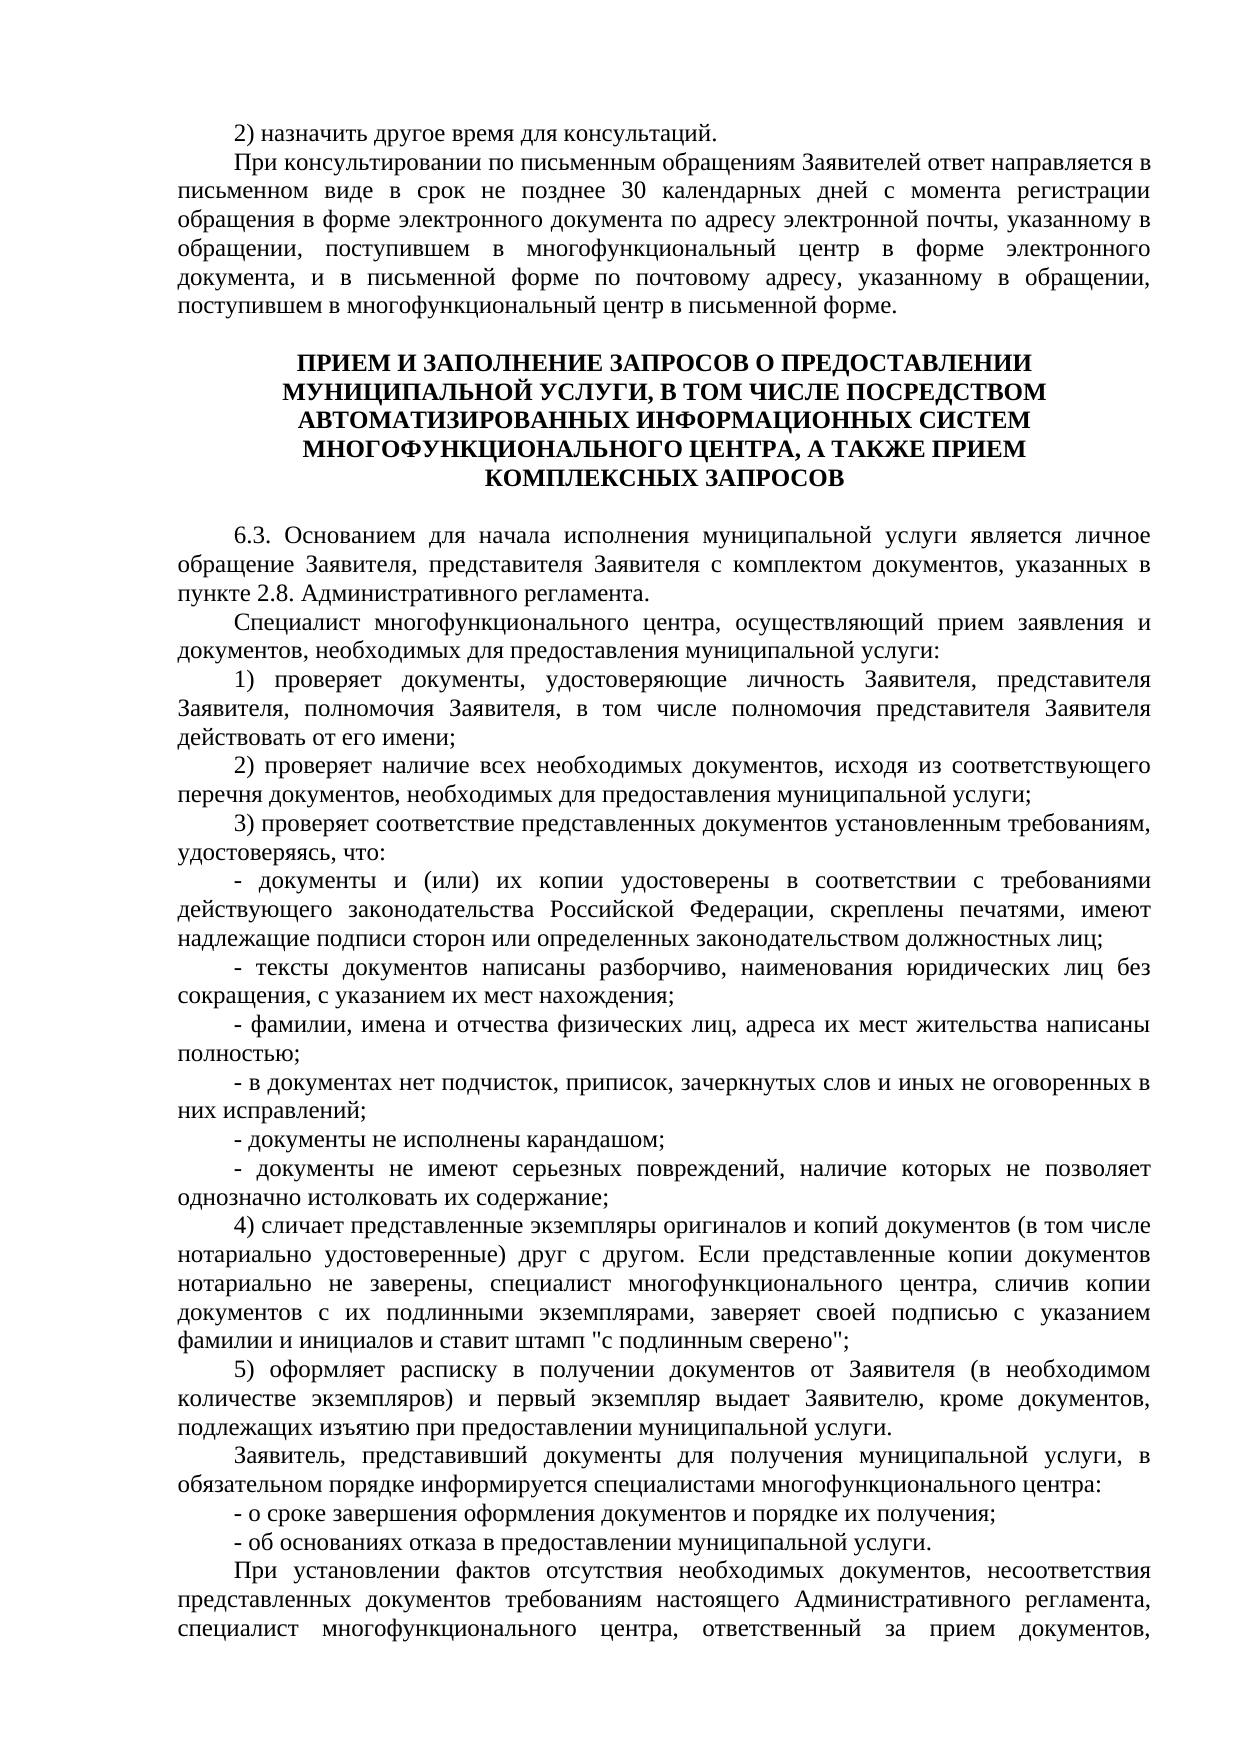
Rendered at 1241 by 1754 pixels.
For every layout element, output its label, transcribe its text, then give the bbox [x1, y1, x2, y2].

title МНОГОФУНКЦИОНАЛЬНОГО ЦЕНТРА, А ТАКЖЕ ПРИЕМ [177, 434, 1152, 463]
text - документы не имеют серьезных повреждений, наличие которых не позволяет однозначно истолковать их содержание; [177, 1153, 1152, 1211]
text 5) оформляет расписку в получении документов от Заявителя (в необходимом количестве экземпляров) и первый экземпляр выдает Заявителю, кроме документов, подлежащих изъятию при предоставлении муниципальной услуги. [177, 1354, 1152, 1441]
text Специалист многофункционального центра, осуществляющий прием заявления и документов, необходимых для предоставления муниципальной услуги: [177, 607, 1152, 664]
text - тексты документов написаны разборчиво, наименования юридических лиц без сокращения, с указанием их мест нахождения; [177, 952, 1152, 1009]
title КОМПЛЕКСНЫХ ЗАПРОСОВ [177, 463, 1152, 492]
text 2) назначить другое время для консультаций. [177, 118, 1152, 147]
text - об основаниях отказа в предоставлении муниципальной услуги. [177, 1527, 1152, 1556]
title АВТОМАТИЗИРОВАННЫХ ИНФОРМАЦИОННЫХ СИСТЕМ [177, 406, 1152, 434]
text - о сроке завершения оформления документов и порядке их получения; [177, 1498, 1152, 1527]
title МУНИЦИПАЛЬНОЙ УСЛУГИ, В ТОМ ЧИСЛЕ ПОСРЕДСТВОМ [177, 377, 1152, 406]
text 2) проверяет наличие всех необходимых документов, исходя из соответствующего перечня документов, необходимых для предоставления муниципальной услуги; [177, 751, 1152, 808]
text - в документах нет подчисток, приписок, зачеркнутых слов и иных не оговоренных в них исправлений; [177, 1067, 1152, 1124]
text Заявитель, представивший документы для получения муниципальной услуги, в обязательном порядке информируется специалистами многофункционального центра: [177, 1441, 1152, 1498]
text 6.3. Основанием для начала исполнения муниципальной услуги является личное обращение Заявителя, представителя Заявителя с комплектом документов, указанных в пункте 2.8. Административного регламента. [177, 521, 1152, 607]
text 3) проверяет соответствие представленных документов установленным требованиям, удостоверяясь, что: [177, 808, 1152, 866]
title ПРИЕМ И ЗАПОЛНЕНИЕ ЗАПРОСОВ О ПРЕДОСТАВЛЕНИИ [177, 348, 1152, 377]
text - документы и (или) их копии удостоверены в соответствии с требованиями действующего законодательства Российской Федерации, скреплены печатями, имеют надлежащие подписи сторон или определенных законодательством должностных лиц; [177, 866, 1152, 952]
text 4) сличает представленные экземпляры оригиналов и копий документов (в том числе нотариально удостоверенные) друг с другом. Если представленные копии документов нотариально не заверены, специалист многофункционального центра, сличив копии документов с их подлинными экземплярами, заверяет своей подписью с указанием фамилии и инициалов и ставит штамп "с подлинным сверено"; [177, 1211, 1152, 1354]
text 1) проверяет документы, удостоверяющие личность Заявителя, представителя Заявителя, полномочия Заявителя, в том числе полномочия представителя Заявителя действовать от его имени; [177, 664, 1152, 751]
text - документы не исполнены карандашом; [177, 1124, 1152, 1153]
text - фамилии, имена и отчества физических лиц, адреса их мест жительства написаны полностью; [177, 1009, 1152, 1067]
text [177, 1556, 1152, 1642]
text При консультировании по письменным обращениям Заявителей ответ направляется в письменном виде в срок не позднее 30 календарных дней с момента регистрации обращения в форме электронного документа по адресу электронной почты, указанному в обращении, поступившем в многофункциональный центр в форме электронного документа, и в письменной форме по почтовому адресу, указанному в обращении, поступившем в многофункциональный центр в письменной форме. [177, 147, 1152, 319]
